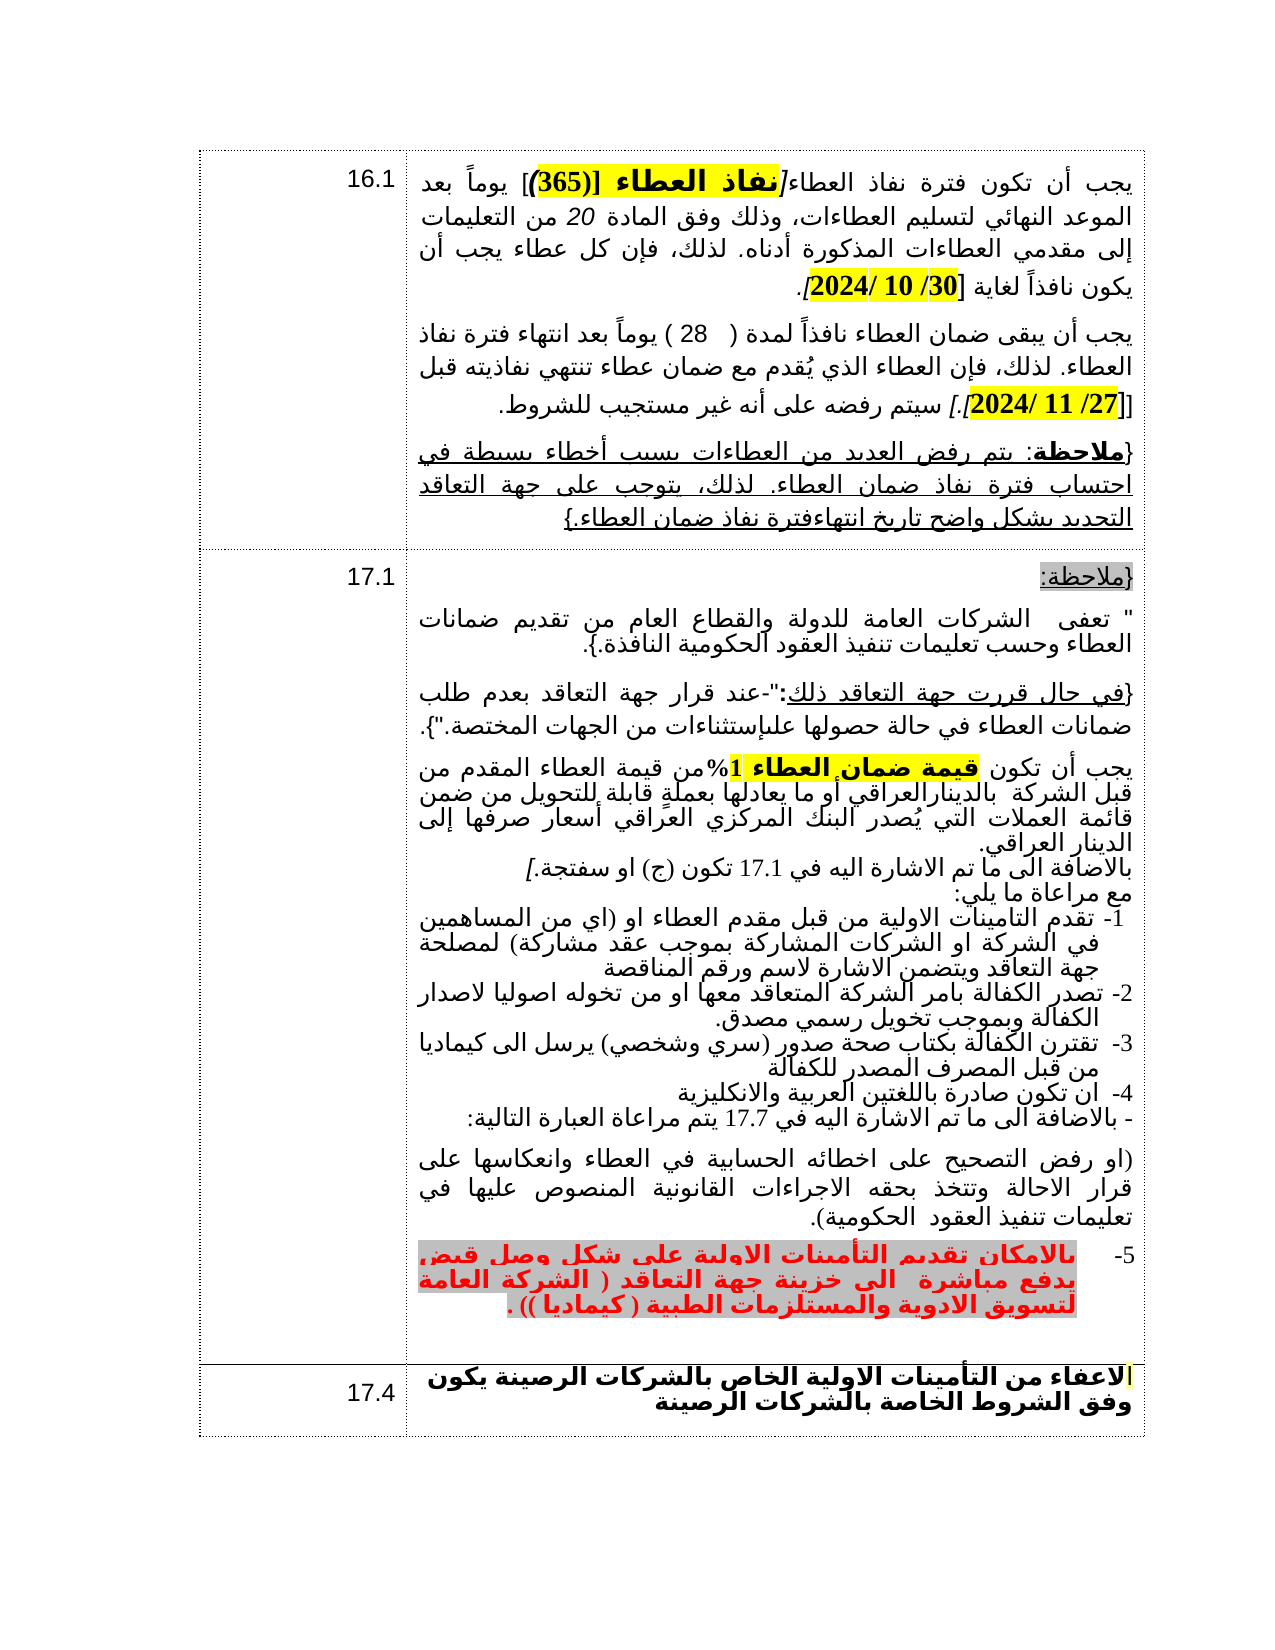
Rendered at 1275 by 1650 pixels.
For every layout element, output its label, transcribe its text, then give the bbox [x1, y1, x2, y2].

table_cell 17.1 [200, 549, 407, 1364]
table_cell يجب أن تكون فترة نفاذ العطاء[نفاذ العطاء [(365)] يوماً بعد الموعد النهائي لتسليم العطاءات، وذلك وفق المادة 20 من التعليمات إلى مقدمي العطاءات المذكورة أدناه. لذلك، فإن كل عطاء يجب أن يكون نافذاً لغاية [30/ 10 /2024]. يجب أن يبقى ضمان العطاء نافذاً لمدة ( 28 ) يوماً بعد انتهاء فترة نفاذ العطاء. لذلك، فإن العطاء الذي يُقدم مع ضمان عطاء تنتهي نفاذيته قبل [[27/ 11 /2024].] سيتم رفضه على أنه غير مستجيب للشروط. {ملاحظة: يتم رفض العديد من العطاءات بسبب أخطاء بسيطة في احتساب فترة نفاذ ضمان العطاء. لذلك، يتوجب على جهة التعاقد التحديد بشكل واضح تاريخ انتهاءفترة نفاذ ضمان العطاء.} [407, 150, 1144, 548]
table_cell الاعفاء من التأمينات الاولية الخاص بالشركات الرصينة يكون وفق الشروط الخاصة بالشركات الرصينة [407, 1365, 1144, 1436]
table_cell 17.4 [200, 1364, 407, 1436]
table_cell 16.1 [200, 150, 407, 548]
table_cell {ملاحظة: " تعفى الشركات العامة للدولة والقطاع العام من تقديم ضمانات العطاء وحسب تعليمات تنفيذ العقود الحكومية النافذة.}. {في حال قررت جهة التعاقد ذلك:"-عند قرار جهة التعاقد بعدم طلب ضمانات العطاء في حالة حصولها علىإستثناءات من الجهات المختصة."}. يجب أن تكون قيمة ضمان العطاء 1%من قيمة العطاء المقدم من قبل الشركة بالدينارالعراقي أو ما يعادلها بعملةٍ قابلة للتحويل من ضمن قائمة العملات التي يُصدر البنك المركزي العراقي أسعار صرفها إلى الدينار العراقي. بالاضافة الى ما تم الاشارة اليه في 17.1 تكون (ج) او سفتجة.] مع مراعاة ما يلي: 1- تقدم التامينات الاولية من قبل مقدم العطاء او (اي من المساهمين في الشركة او الشركات المشاركة بموجب عقد مشاركة) لمصلحة جهة التعاقد ويتضمن الاشارة لاسم ورقم المناقصة 2- تصدر الكفالة بامر الشركة المتعاقد معها او من تخوله اصوليا لاصدار الكفالة وبموجب تخويل رسمي مصدق. 3- تقترن الكفالة بكتاب صحة صدور (سري وشخصي) يرسل الى كيماديا من قبل المصرف المصدر للكفالة 4- ان تكون صادرة باللغتين العربية والانكليزية - بالاضافة الى ما تم الاشارة اليه في 17.7 يتم مراعاة العبارة التالية: (او رفض التصحيح على اخطائه الحسابية في العطاء وانعكاسها على قرار الاحالة وتتخذ بحقه الاجراءات القانونية المنصوص عليها في تعليمات تنفيذ العقود الحكومية). بالامكان تقديم التأمينات الاولية على شكل وصل قبض يدفع مباشرة الى خزينة جهة التعاقد ( الشركة العامة لتسويق الادوية والمستلزمات الطبية ( كيماديا )) . [407, 549, 1144, 1364]
